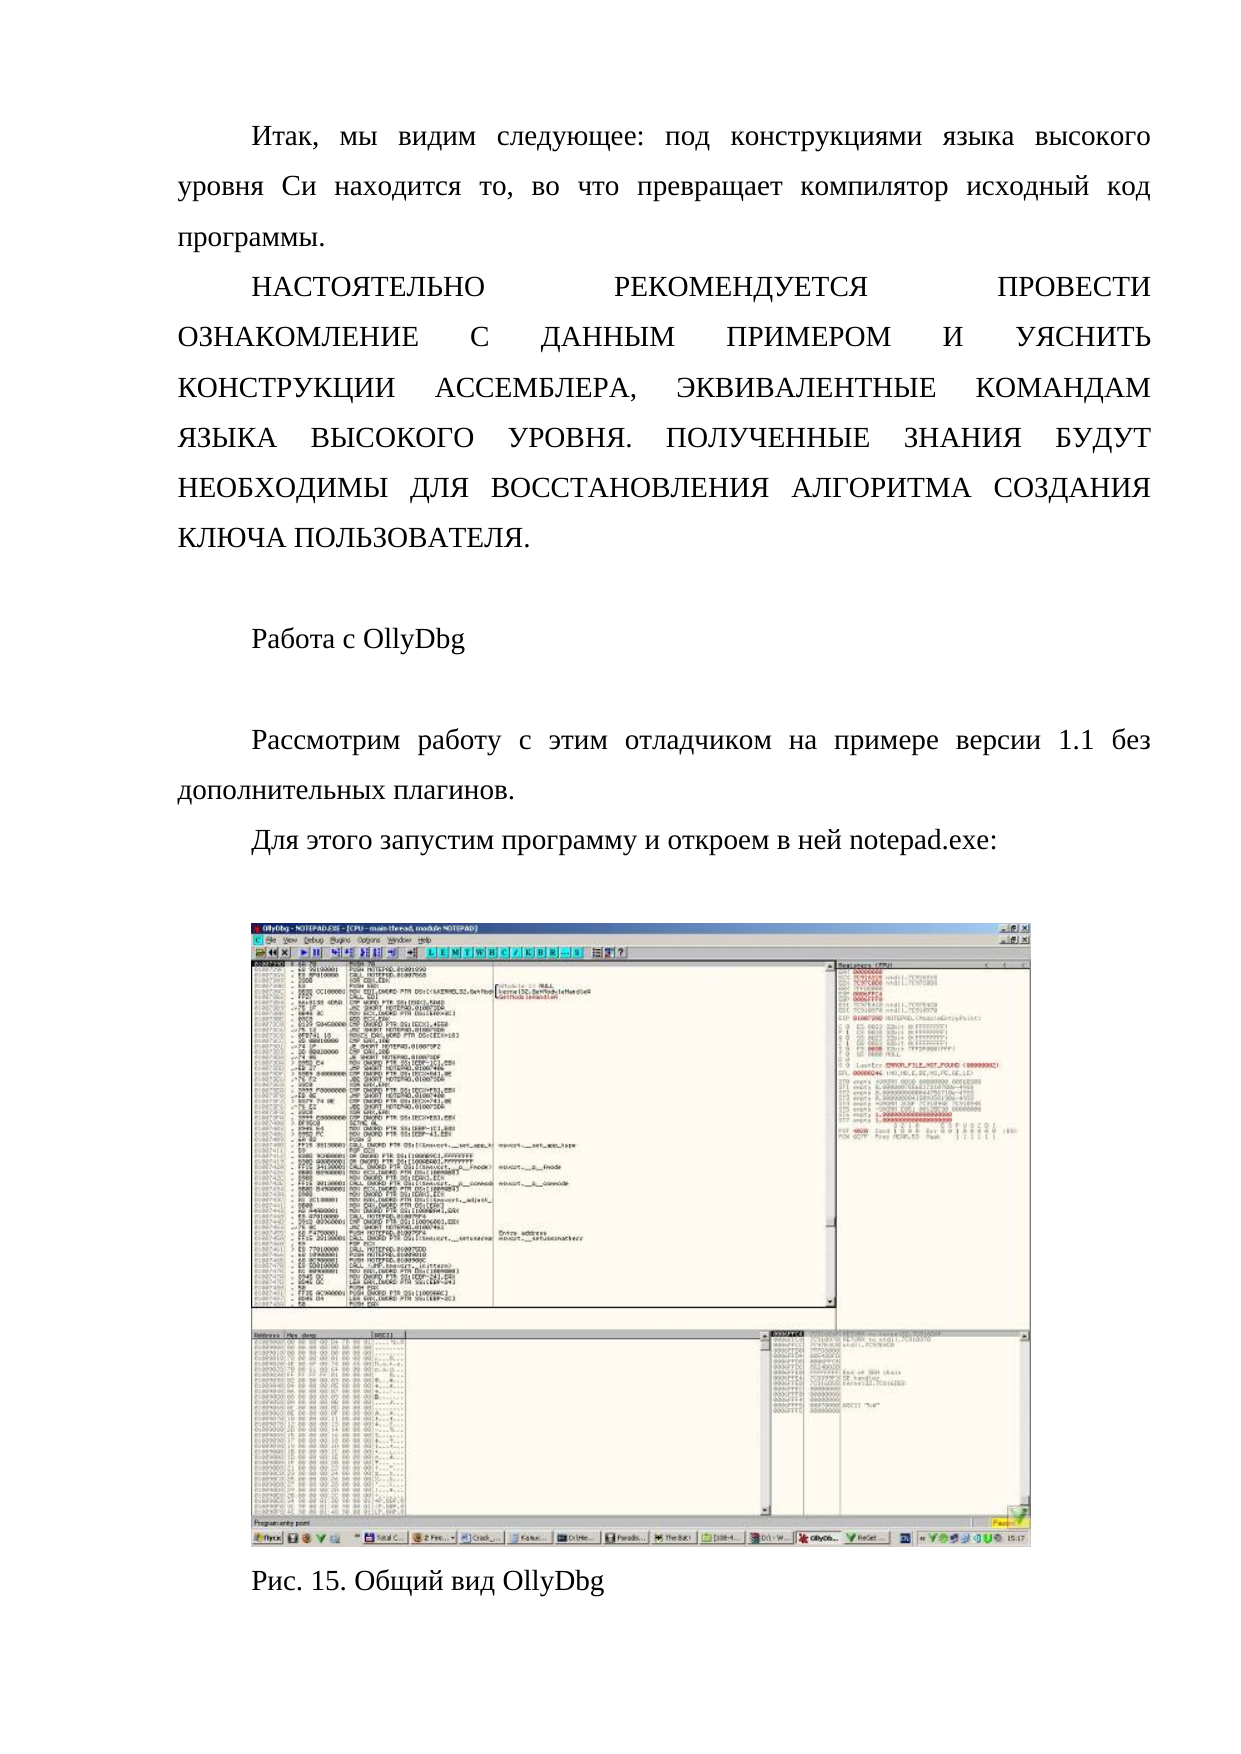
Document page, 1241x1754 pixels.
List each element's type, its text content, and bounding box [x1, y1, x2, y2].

text Итак, мы видим следующее: под конструкциями языка высокого уровня Си находится то, во что превращает компилятор исходный код программы. [177, 118, 1152, 252]
text НАСТОЯТЕЛЬНО РЕКОМЕНДУЕТСЯ ПРОВЕСТИ ОЗНАКОМЛЕНИЕ С ДАННЫМ ПРИМЕРОМ И УЯСНИТЬ КОНСТРУКЦИИ АССЕМБЛЕРА, ЭКВИВАЛЕНТНЫЕ КОМАНДАМ ЯЗЫКА ВЫСОКОГО УРОВНЯ. ПОЛУЧЕННЫЕ ЗНАНИЯ БУДУТ НЕОБХОДИМЫ ДЛЯ ВОССТАНОВЛЕНИЯ АЛГОРИТМА СОЗДАНИЯ КЛЮЧА ПОЛЬЗОВАТЕЛЯ. [177, 269, 1152, 554]
text Работа с OllyDbg [177, 621, 1152, 655]
text Для этого запустим программу и откроем в ней notepad.exe: [177, 822, 1152, 856]
picture [251, 923, 1031, 1547]
text Рассмотрим работу с этим отладчиком на примере версии 1.1 без дополнительных плагинов. [177, 722, 1152, 806]
text Рис. 15. Общий вид OllyDbg [177, 1563, 1152, 1597]
